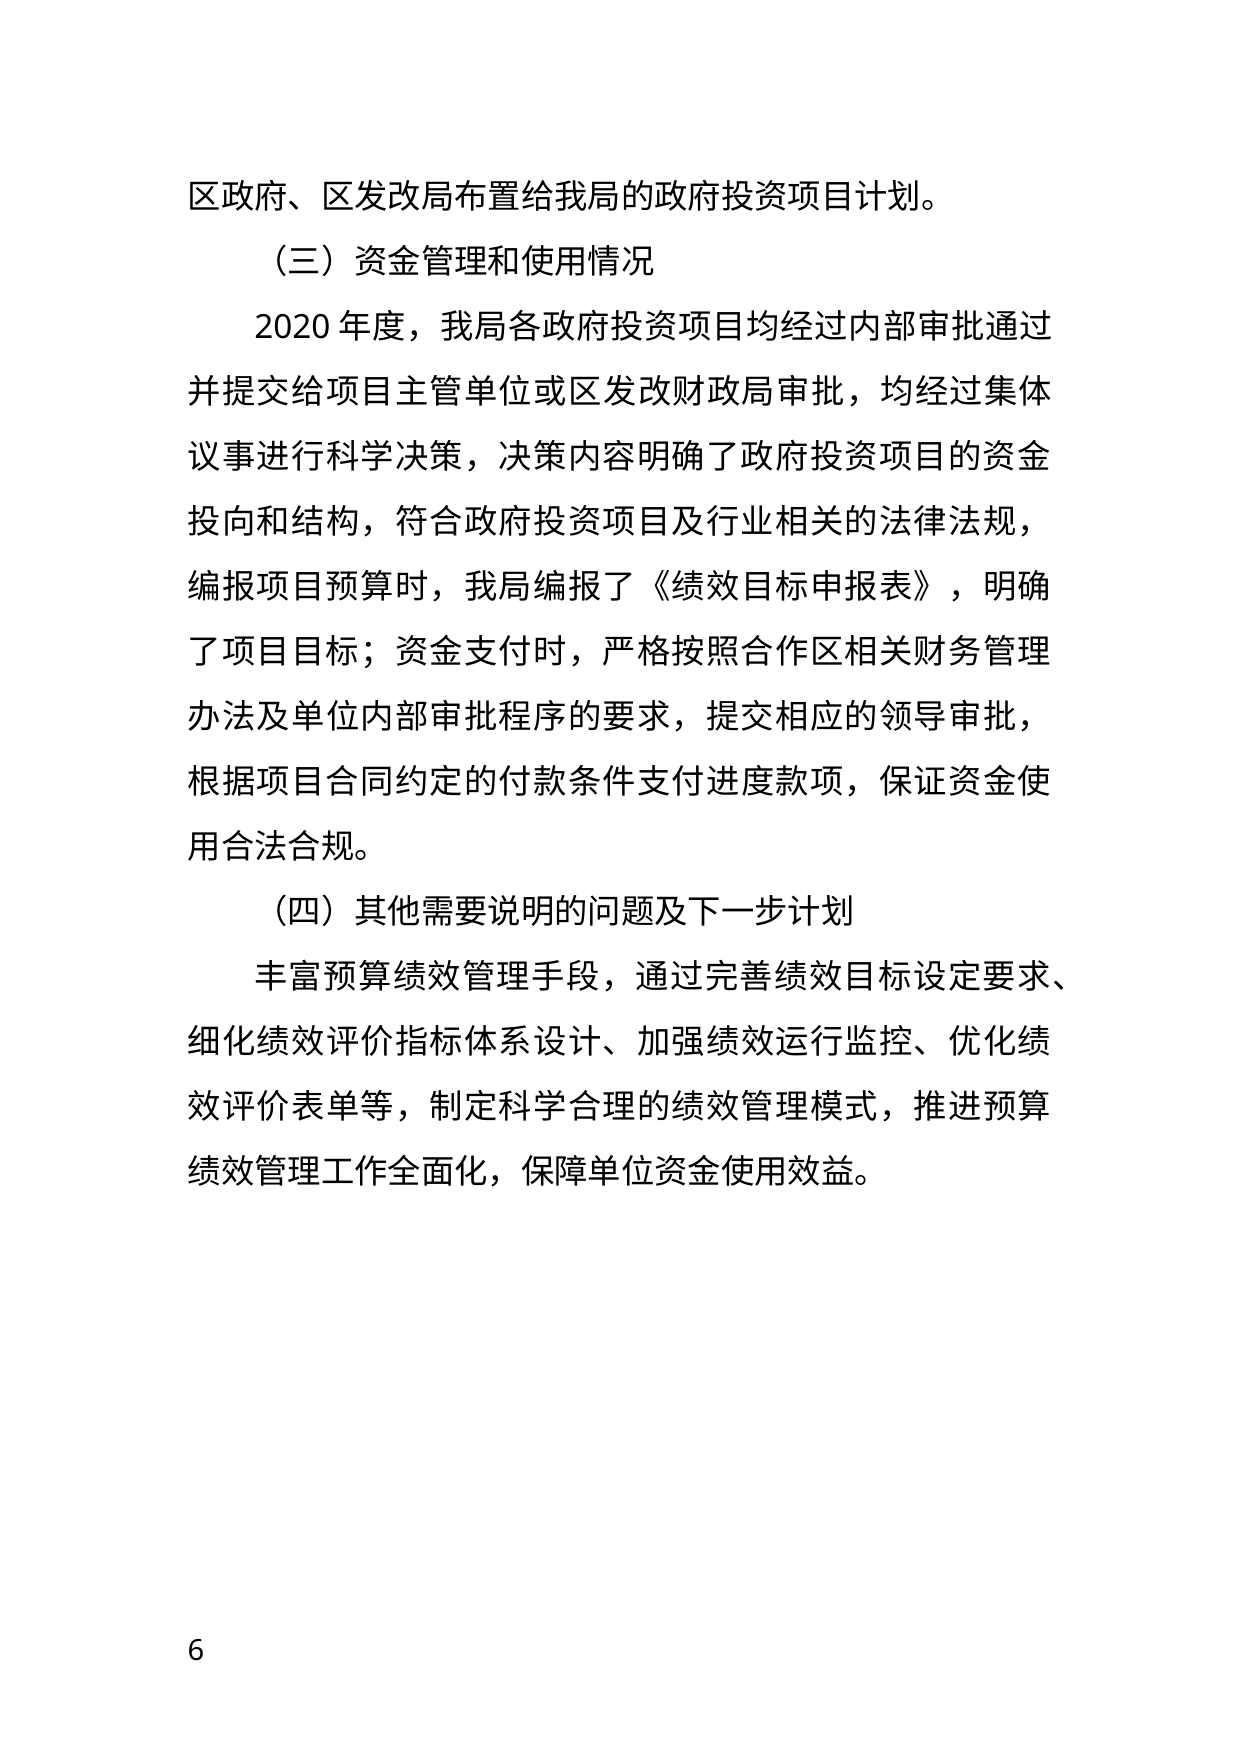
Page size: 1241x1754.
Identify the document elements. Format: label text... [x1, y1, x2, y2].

text （四）其他需要说明的问题及下一步计划 [187, 877, 1053, 942]
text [187, 162, 1053, 227]
text （三）资金管理和使用情况 [187, 227, 1053, 292]
text 2020年度，我局各政府投资项目均经过内部审批通过并提交给项目主管单位或区发改财政局审批，均经过集体议事进行科学决策，决策内容明确了政府投资项目的资金投向和结构，符合政府投资项目及行业相关的法律法规，编报项目预算时，我局编报了《绩效目标申报表》，明确了项目目标；资金支付时，严格按照合作区相关财务管理办法及单位内部审批程序的要求，提交相应的领导审批，根据项目合同约定的付款条件支付进度款项，保证资金使用合法合规。 [187, 292, 1053, 877]
text 丰富预算绩效管理手段，通过完善绩效目标设定要求、细化绩效评价指标体系设计、加强绩效运行监控、优化绩效评价表单等，制定科学合理的绩效管理模式，推进预算绩效管理工作全面化，保障单位资金使用效益。 [187, 942, 1053, 1202]
